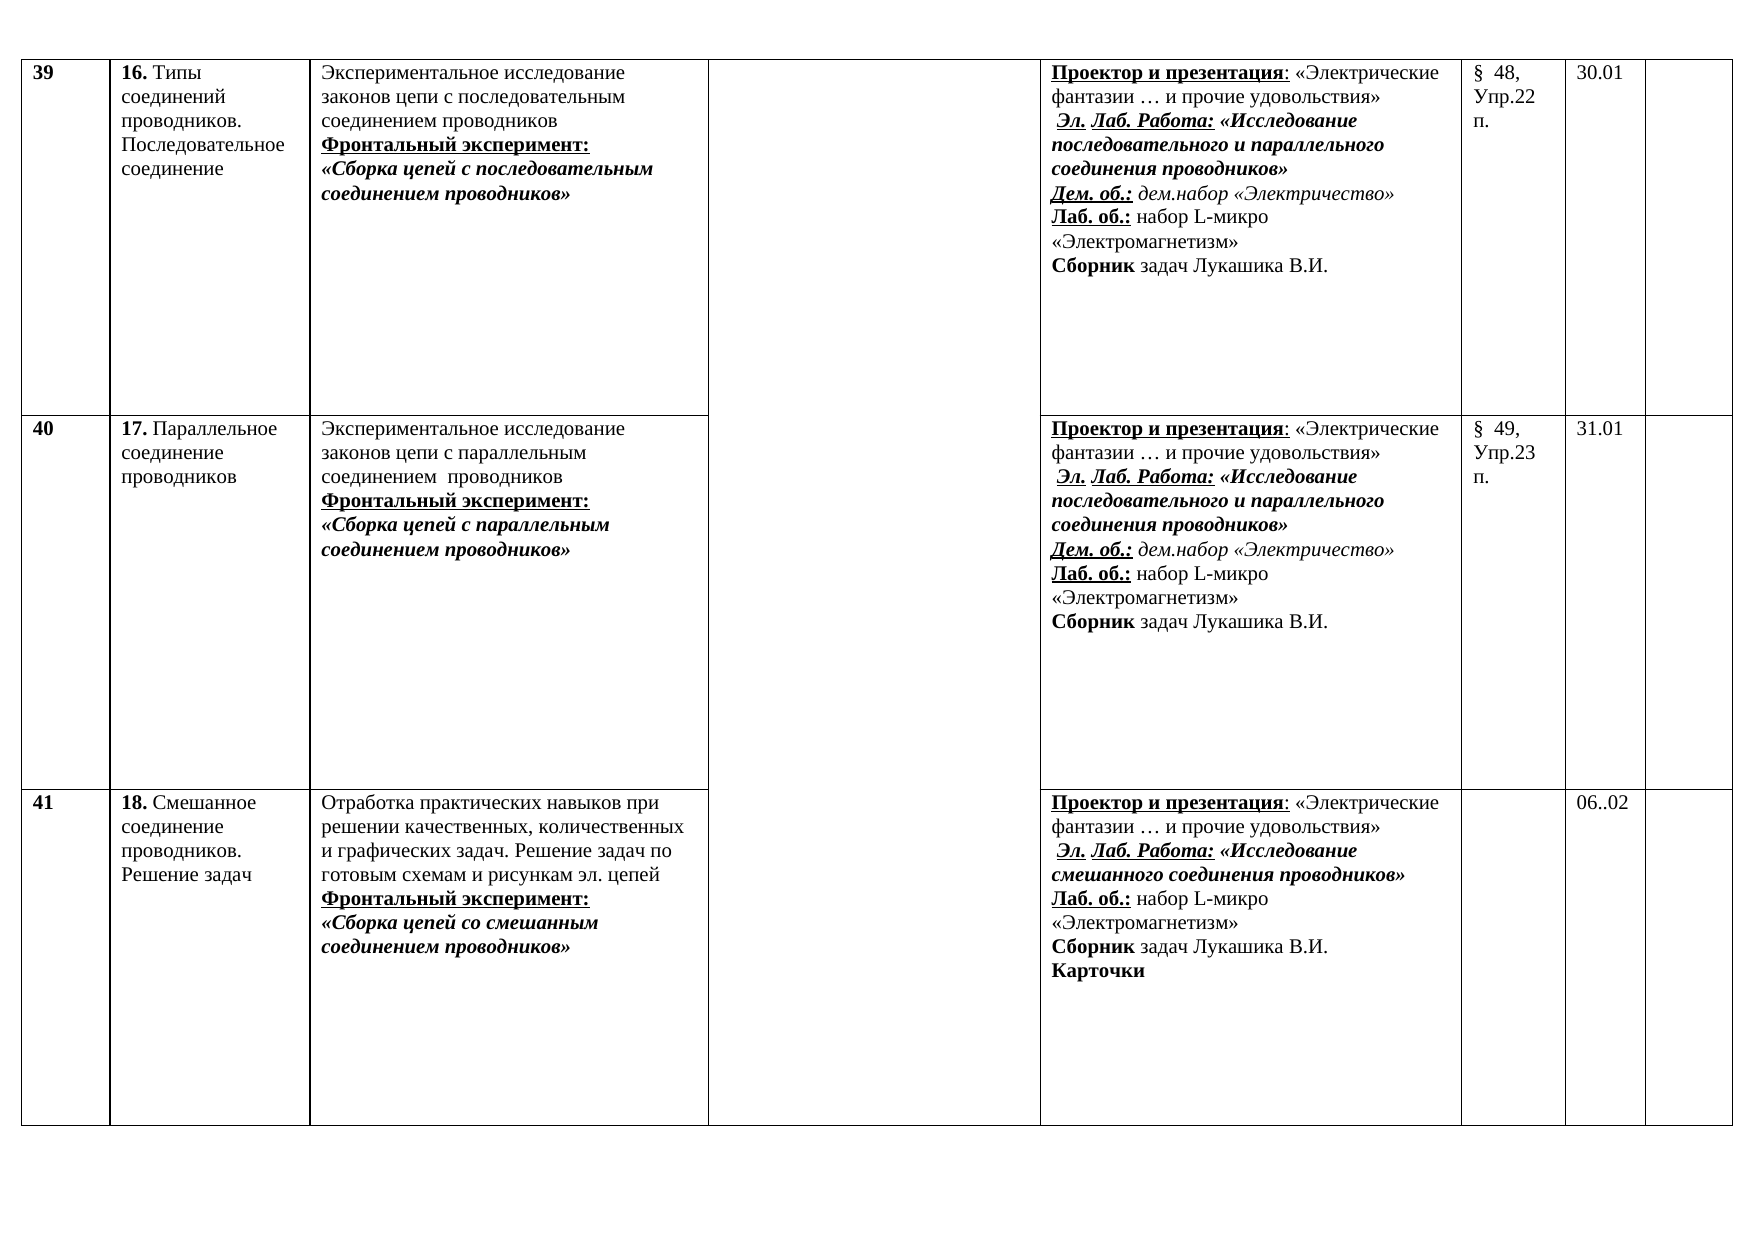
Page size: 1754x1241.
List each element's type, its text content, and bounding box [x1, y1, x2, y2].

table_cell 31.01 [1566, 416, 1645, 789]
table_cell 39 [22, 60, 109, 415]
table_cell [1462, 790, 1565, 1124]
table_cell 17. Параллельное соединение проводников [111, 416, 309, 789]
table_cell Отработка практических навыков при решении качественных, количественных и графических задач. Решение задач по готовым схемам и рисункам эл. цепей Фронтальный эксперимент: «Сборка цепей со смешанным соединением проводников» [311, 790, 708, 1124]
table_cell 30.01 [1566, 60, 1645, 415]
table_cell Проектор и презентация: «Электрические фантазии … и прочие удовольствия» Эл. Лаб. Работа: «Исследование последовательного и параллельного соединения проводников» Дем. об.: дем.набор «Электричество» Лаб. об.: набор L-микро «Электромагнетизм» Сборник задач Лукашика В.И. [1041, 60, 1461, 415]
table_cell 16. Типы соединений проводников. Последовательное соединение [111, 60, 309, 415]
table_cell 18. Смешанное соединение проводников. Решение задач [111, 790, 309, 1124]
table_cell § 49, Упр.23 п. [1462, 416, 1565, 789]
table_cell 40 [22, 416, 109, 789]
table_cell 41 [22, 790, 109, 1124]
table_cell [1646, 790, 1732, 1124]
table_cell [1646, 60, 1732, 415]
table_cell Экспериментальное исследование законов цепи с параллельным соединением проводников Фронтальный эксперимент: «Сборка цепей с параллельным соединением проводников» [311, 416, 708, 789]
table_cell Проектор и презентация: «Электрические фантазии … и прочие удовольствия» Эл. Лаб. Работа: «Исследование последовательного и параллельного соединения проводников» Дем. об.: дем.набор «Электричество» Лаб. об.: набор L-микро «Электромагнетизм» Сборник задач Лукашика В.И. [1041, 416, 1461, 789]
table_cell [1646, 416, 1732, 789]
table_cell Экспериментальное исследование законов цепи с последовательным соединением проводников Фронтальный эксперимент: «Сборка цепей с последовательным соединением проводников» [311, 60, 708, 415]
table_cell § 48, Упр.22 п. [1462, 60, 1565, 415]
table_cell 06..02 [1566, 790, 1645, 1124]
table_cell Проектор и презентация: «Электрические фантазии … и прочие удовольствия» Эл. Лаб. Работа: «Исследование смешанного соединения проводников» Лаб. об.: набор L-микро «Электромагнетизм» Сборник задач Лукашика В.И. Карточки [1041, 790, 1461, 1124]
